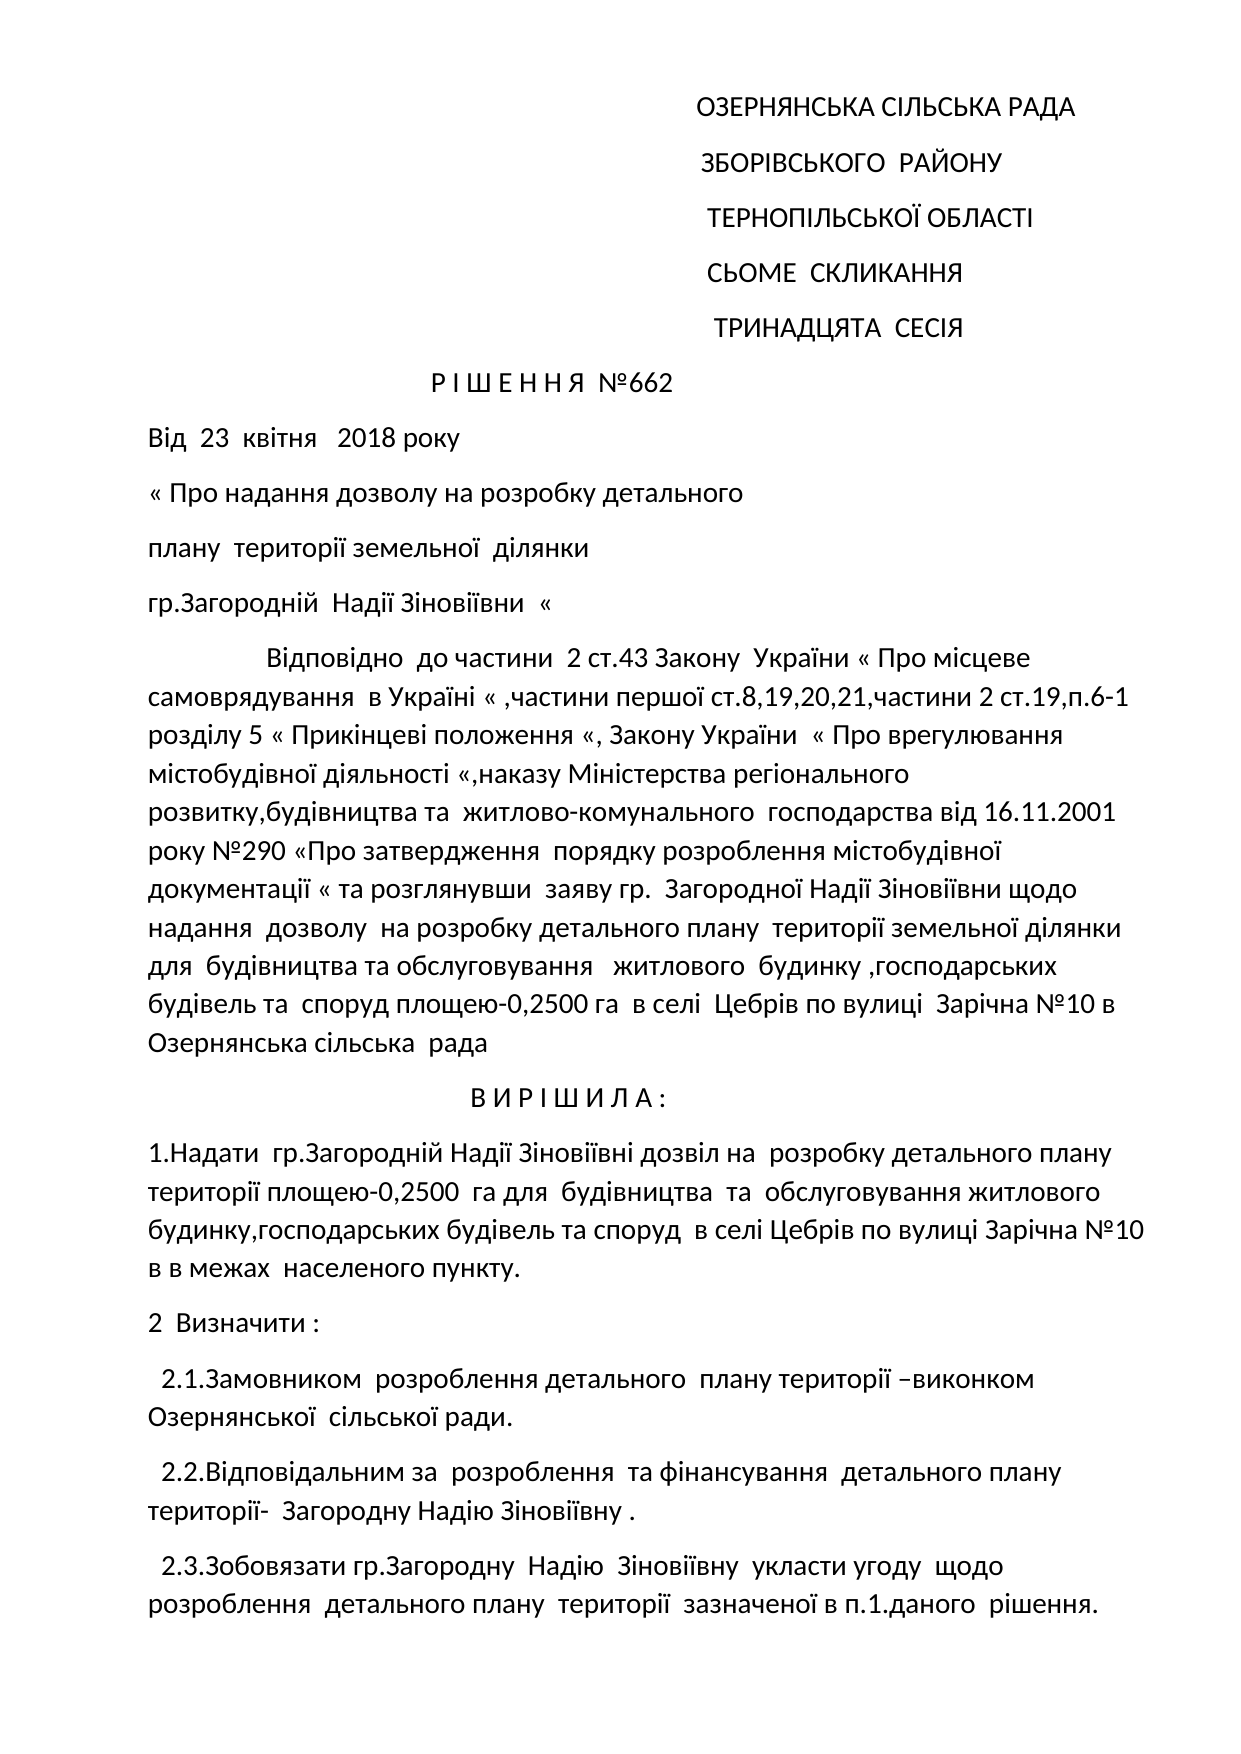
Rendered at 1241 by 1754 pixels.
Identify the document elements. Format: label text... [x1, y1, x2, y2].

text Відповідно до частини 2 ст.43 Закону України « Про місцеве самоврядування в Україні « ,частини першої ст.8,19,20,21,частини 2 ст.19,п.6-1 розділу 5 « Прикінцеві положення «, Закону України « Про врегулювання містобудівної діяльності «,наказу Міністерства регіонального розвитку,будівництва та житлово-комунального господарства від 16.11.2001 року №290 «Про затвердження порядку розроблення містобудівної документації « та розглянувши заяву гр. Загородної Надії Зіновіївни щодо надання дозволу на розробку детального плану території земельної ділянки для будівництва та обслуговування житлового будинку ,господарських будівель та споруд площею-0,2500 га в селі Цебрів по вулиці Зарічна №10 в Озернянська сільська рада [148, 639, 1152, 1059]
text плану території земельної ділянки [148, 529, 1152, 565]
text « Про надання дозволу на розробку детального [148, 474, 1152, 510]
text Р І Ш Е Н Н Я №662 [148, 364, 1152, 400]
text ЗБОРІВСЬКОГО РАЙОНУ [148, 144, 1152, 179]
text ТЕРНОПІЛЬСЬКОЇ ОБЛАСТІ [148, 199, 1152, 234]
text СЬОМЕ СКЛИКАННЯ [148, 254, 1152, 289]
text 2.2.Відповідальним за розроблення та фінансування детального плану території- Загородну Надію Зіновіївну . [148, 1453, 1152, 1527]
text ОЗЕРНЯНСЬКА СІЛЬСЬКА РАДА [148, 88, 1152, 124]
text 2 Визначити : [148, 1304, 1152, 1340]
text Від 23 квітня 2018 року [148, 419, 1152, 455]
text гр.Загородній Надії Зіновіївни « [148, 584, 1152, 620]
text 1.Надати гр.Загородній Надії Зіновіївні дозвіл на розробку детального плану території площею-0,2500 га для будівництва та обслуговування житлового будинку,господарських будівель та споруд в селі Цебрів по вулиці Зарічна №10 в в межах населеного пункту. [148, 1134, 1152, 1285]
text 2.1.Замовником розроблення детального плану території –виконком Озернянської сільської ради. [148, 1360, 1152, 1434]
text 2.3.Зобовязати гр.Загородну Надію Зіновіївну укласти угоду щодо розроблення детального плану території зазначеної в п.1.даного рішення. [148, 1547, 1152, 1621]
text ТРИНАДЦЯТА СЕСІЯ [148, 309, 1152, 344]
text В И Р І Ш И Л А : [148, 1079, 1152, 1115]
